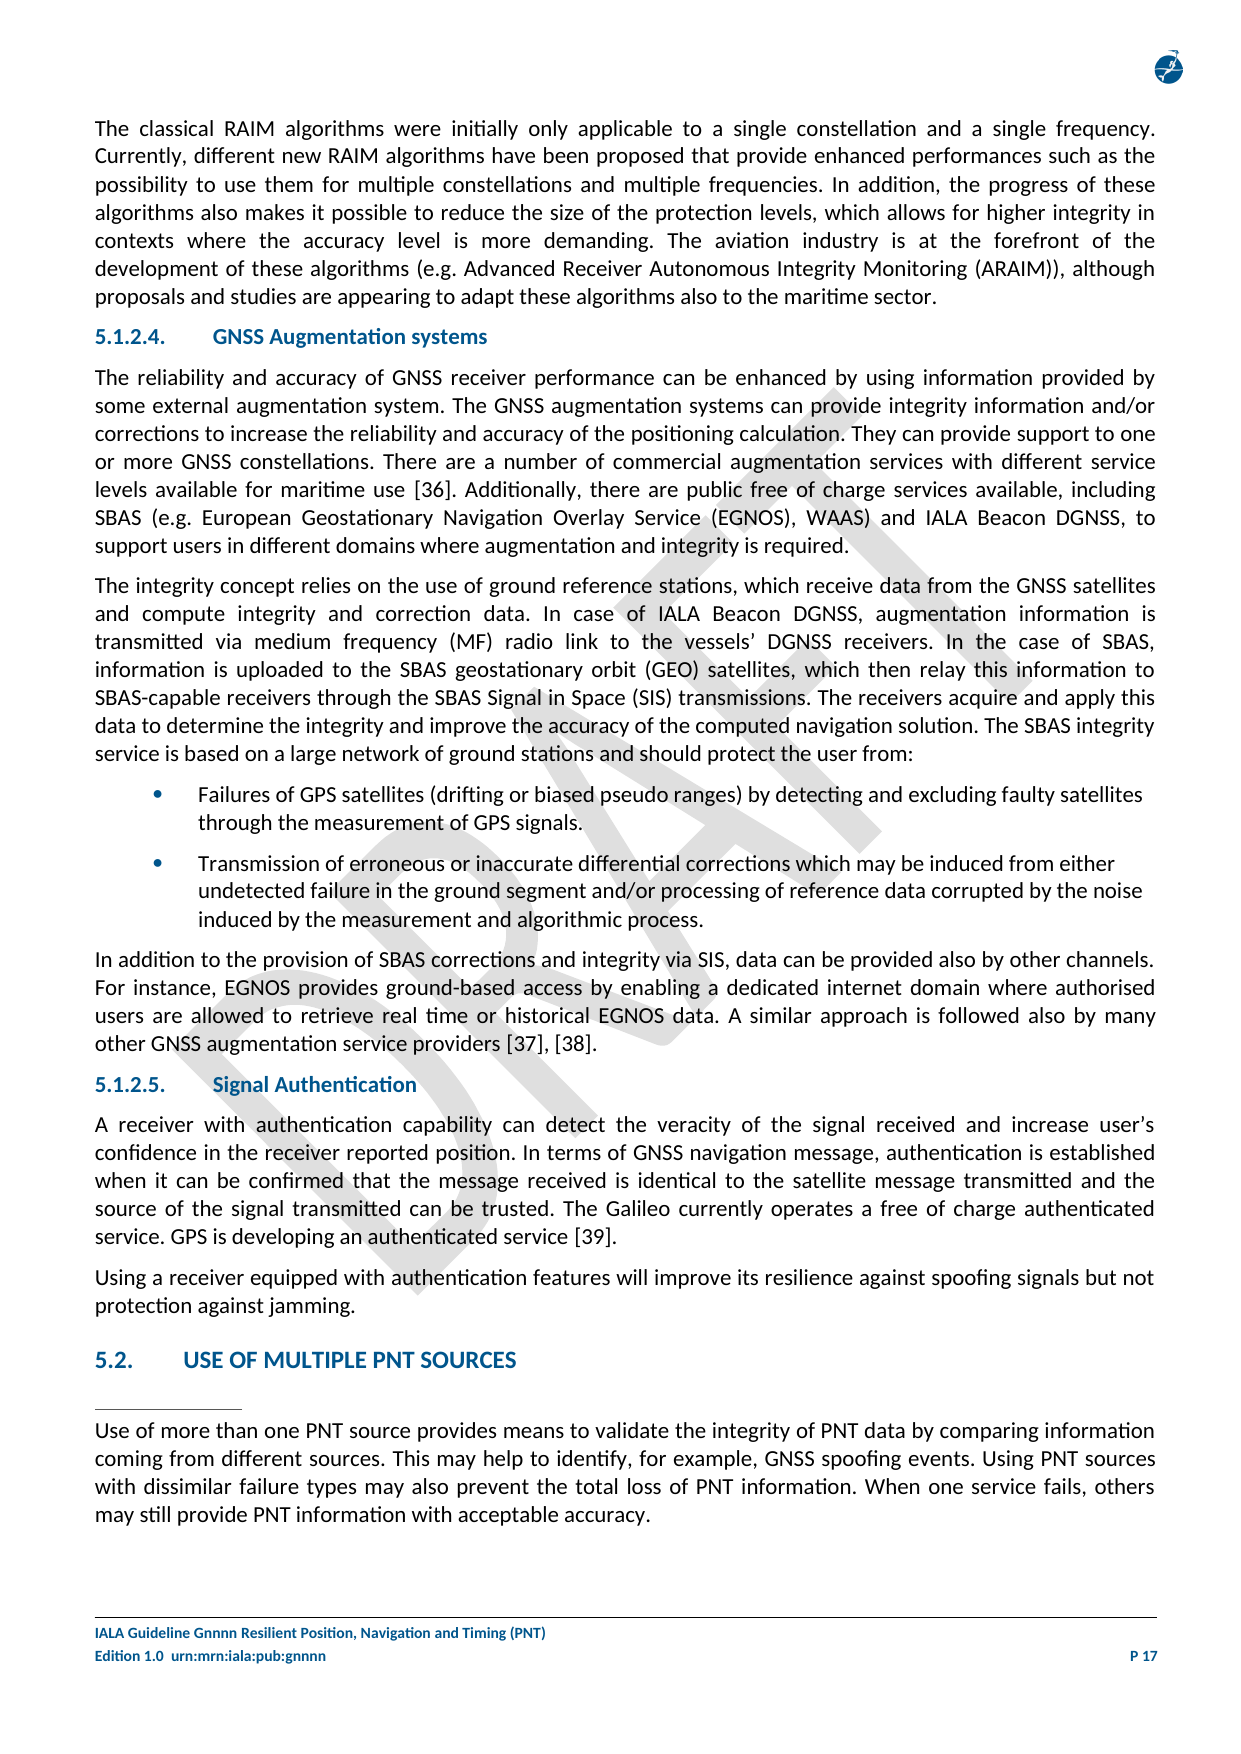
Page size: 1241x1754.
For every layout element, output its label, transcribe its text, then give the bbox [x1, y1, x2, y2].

picture [1123, 0, 1241, 119]
text Transmission of erroneous or inaccurate differential corrections which may be induced from either undetected failure in the ground segment and/or processing of reference data corrupted by the noise induced by the measurement and algorithmic process. [153, 849, 1157, 933]
text Using a receiver equipped with authentication features will improve its resilience against spoofing signals but not protection against jamming. [94, 1263, 1157, 1319]
text Use of more than one PNT source provides means to validate the integrity of PNT data by comparing information coming from different sources. This may help to identify, for example, GNSS spoofing events. Using PNT sources with dissimilar failure types may also prevent the total loss of PNT information. When one service fails, others may still provide PNT information with acceptable accuracy. [94, 1416, 1157, 1528]
text The integrity concept relies on the use of ground reference stations, which receive data from the GNSS satellites and compute integrity and correction data. In case of IALA Beacon DGNSS, augmentation information is transmitted via medium frequency (MF) radio link to the vessels’ DGNSS receivers. In the case of SBAS, information is uploaded to the SBAS geostationary orbit (GEO) satellites, which then relay this information to SBAS-capable receivers through the SBAS Signal in Space (SIS) transmissions. The receivers acquire and apply this data to determine the integrity and improve the accuracy of the computed navigation solution. The SBAS integrity service is based on a large network of ground stations and should protect the user from: [94, 571, 1157, 768]
text Failures of GPS satellites (drifting or biased pseudo ranges) by detecting and excluding faulty satellites through the measurement of GPS signals. [153, 780, 1157, 836]
text In addition to the provision of SBAS corrections and integrity via SIS, data can be provided also by other channels. For instance, EGNOS provides ground-based access by enabling a dedicated internet domain where authorised users are allowed to retrieve real time or historical EGNOS data. A similar approach is followed also by many other GNSS augmentation service providers [37], [38]. [94, 945, 1157, 1057]
text The reliability and accuracy of GNSS receiver performance can be enhanced by using information provided by some external augmentation system. The GNSS augmentation systems can provide integrity information and/or corrections to increase the reliability and accuracy of the positioning calculation. They can provide support to one or more GNSS constellations. There are a number of commercial augmentation services with different service levels available for maritime use [36]. Additionally, there are public free of charge services available, including SBAS (e.g. European Geostationary Navigation Overlay Service (EGNOS), WAAS) and IALA Beacon DGNSS, to support users in different domains where augmentation and integrity is required. [94, 363, 1157, 559]
text A receiver with authentication capability can detect the veracity of the signal received and increase user’s confidence in the receiver reported position. In terms of GNSS navigation message, authentication is established when it can be confirmed that the message received is identical to the satellite message transmitted and the source of the signal transmitted can be trusted. The Galileo currently operates a free of charge authenticated service. GPS is developing an authenticated service [39]. [94, 1110, 1157, 1250]
subtitle GNSS Augmentation systems [94, 322, 1054, 350]
text The classical RAIM algorithms were initially only applicable to a single constellation and a single frequency. Currently, different new RAIM algorithms have been proposed that provide enhanced performances such as the possibility to use them for multiple constellations and multiple frequencies. In addition, the progress of these algorithms also makes it possible to reduce the size of the protection levels, which allows for higher integrity in contexts where the accuracy level is more demanding. The aviation industry is at the forefront of the development of these algorithms (e.g. Advanced Receiver Autonomous Integrity Monitoring (ARAIM)), although proposals and studies are appearing to adapt these algorithms also to the maritime sector. [94, 114, 1157, 310]
subtitle Use of multiple PNT sources [94, 1344, 1157, 1374]
subtitle Signal Authentication [94, 1070, 1054, 1098]
